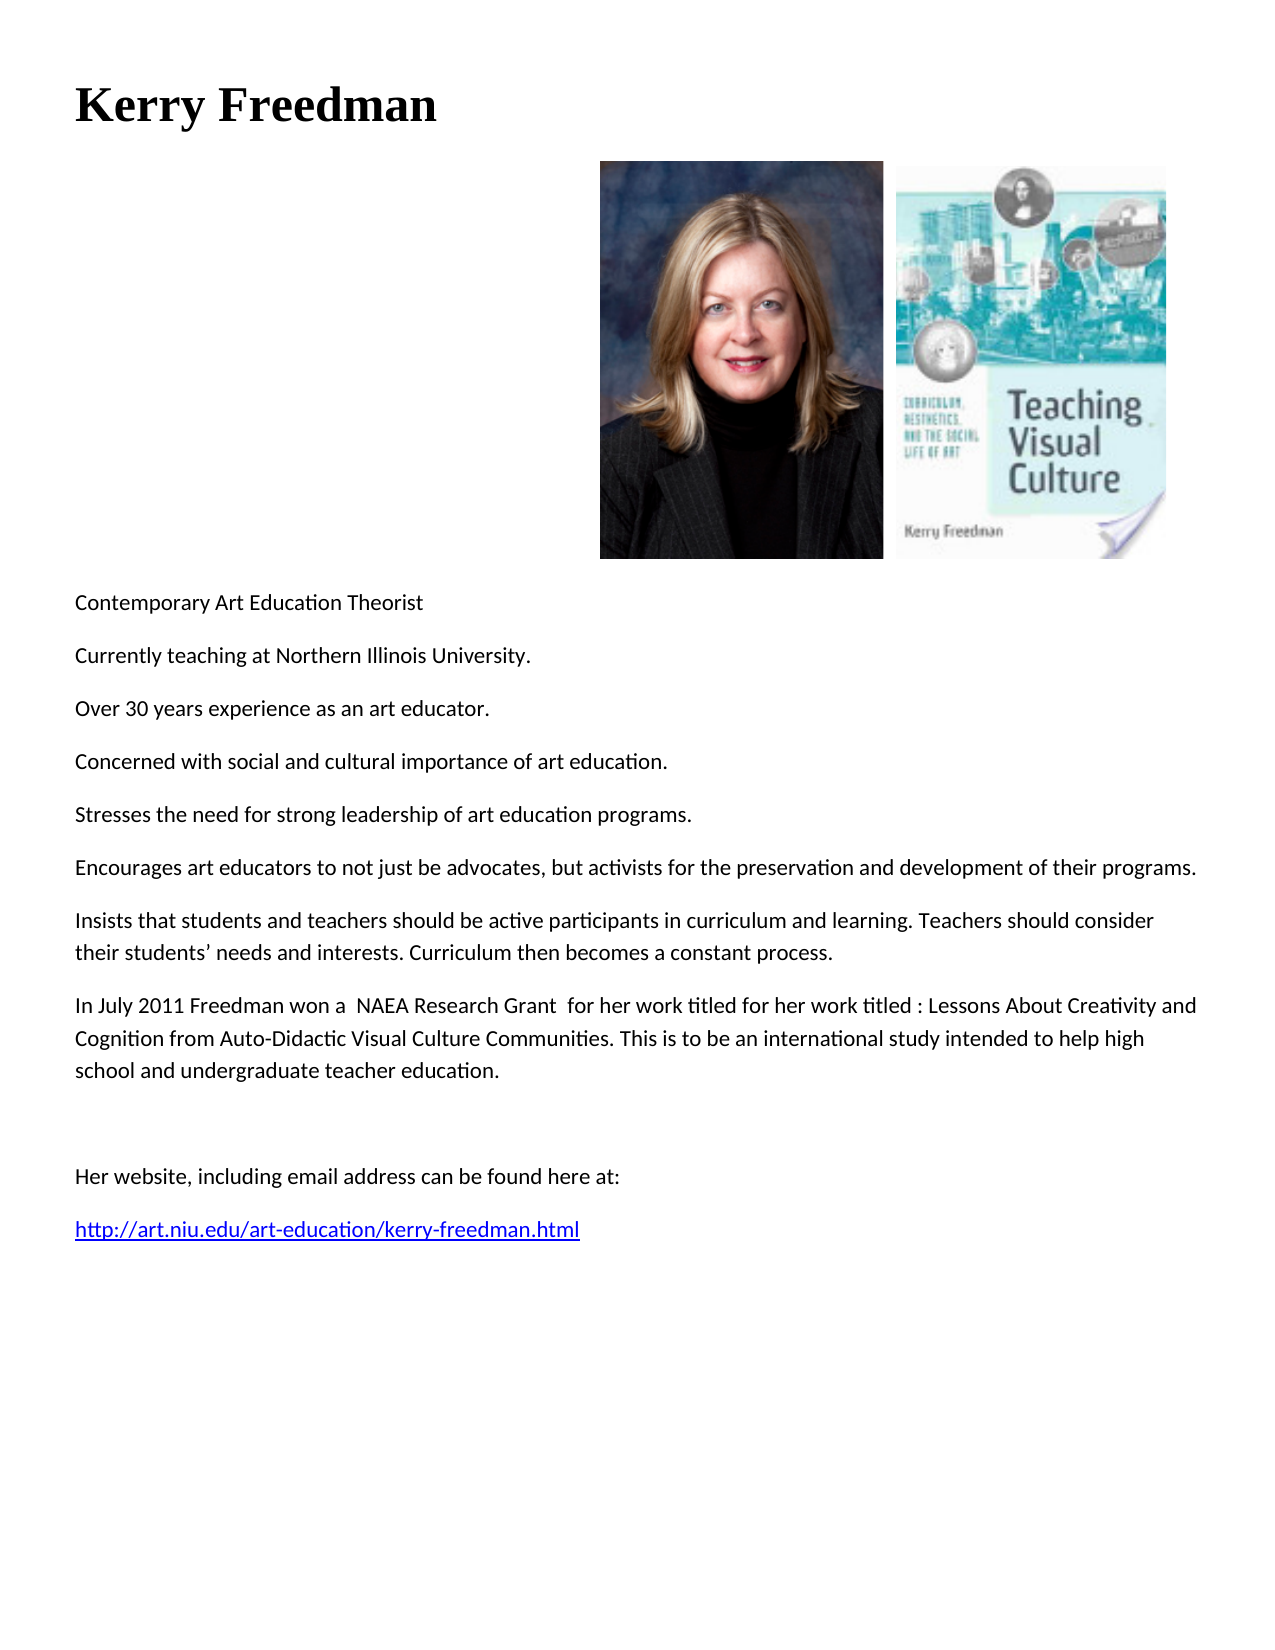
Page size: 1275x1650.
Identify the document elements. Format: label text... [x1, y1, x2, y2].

text Encourages art educators to not just be advocates, but activists for the preservation and development of their programs. [75, 853, 1200, 881]
text Stresses the need for strong leadership of art education programs. [75, 800, 1200, 828]
text Her website, including email address can be found here at: [75, 1162, 1200, 1190]
text Insists that students and teachers should be active participants in curriculum and learning. Teachers should consider their students’ needs and interests. Curriculum then becomes a constant process. [75, 906, 1200, 966]
text Over 30 years experience as an art educator. [75, 694, 1200, 722]
picture [896, 166, 1167, 559]
text Kerry Freedman [75, 75, 1200, 132]
text Concerned with social and cultural importance of art education. [75, 747, 1200, 775]
text http://art.niu.edu/art-education/kerry-freedman.html [75, 1215, 1200, 1243]
picture [600, 161, 884, 559]
text Contemporary Art Education Theorist [75, 588, 1200, 616]
text Currently teaching at Northern Illinois University. [75, 641, 1200, 669]
text In July 2011 Freedman won a NAEA Research Grant for her work titled for her work titled : Lessons About Creativity and Cognition from Auto-Didactic Visual Culture Communities. This is to be an international study intended to help high school and undergraduate teacher education. [75, 991, 1200, 1084]
